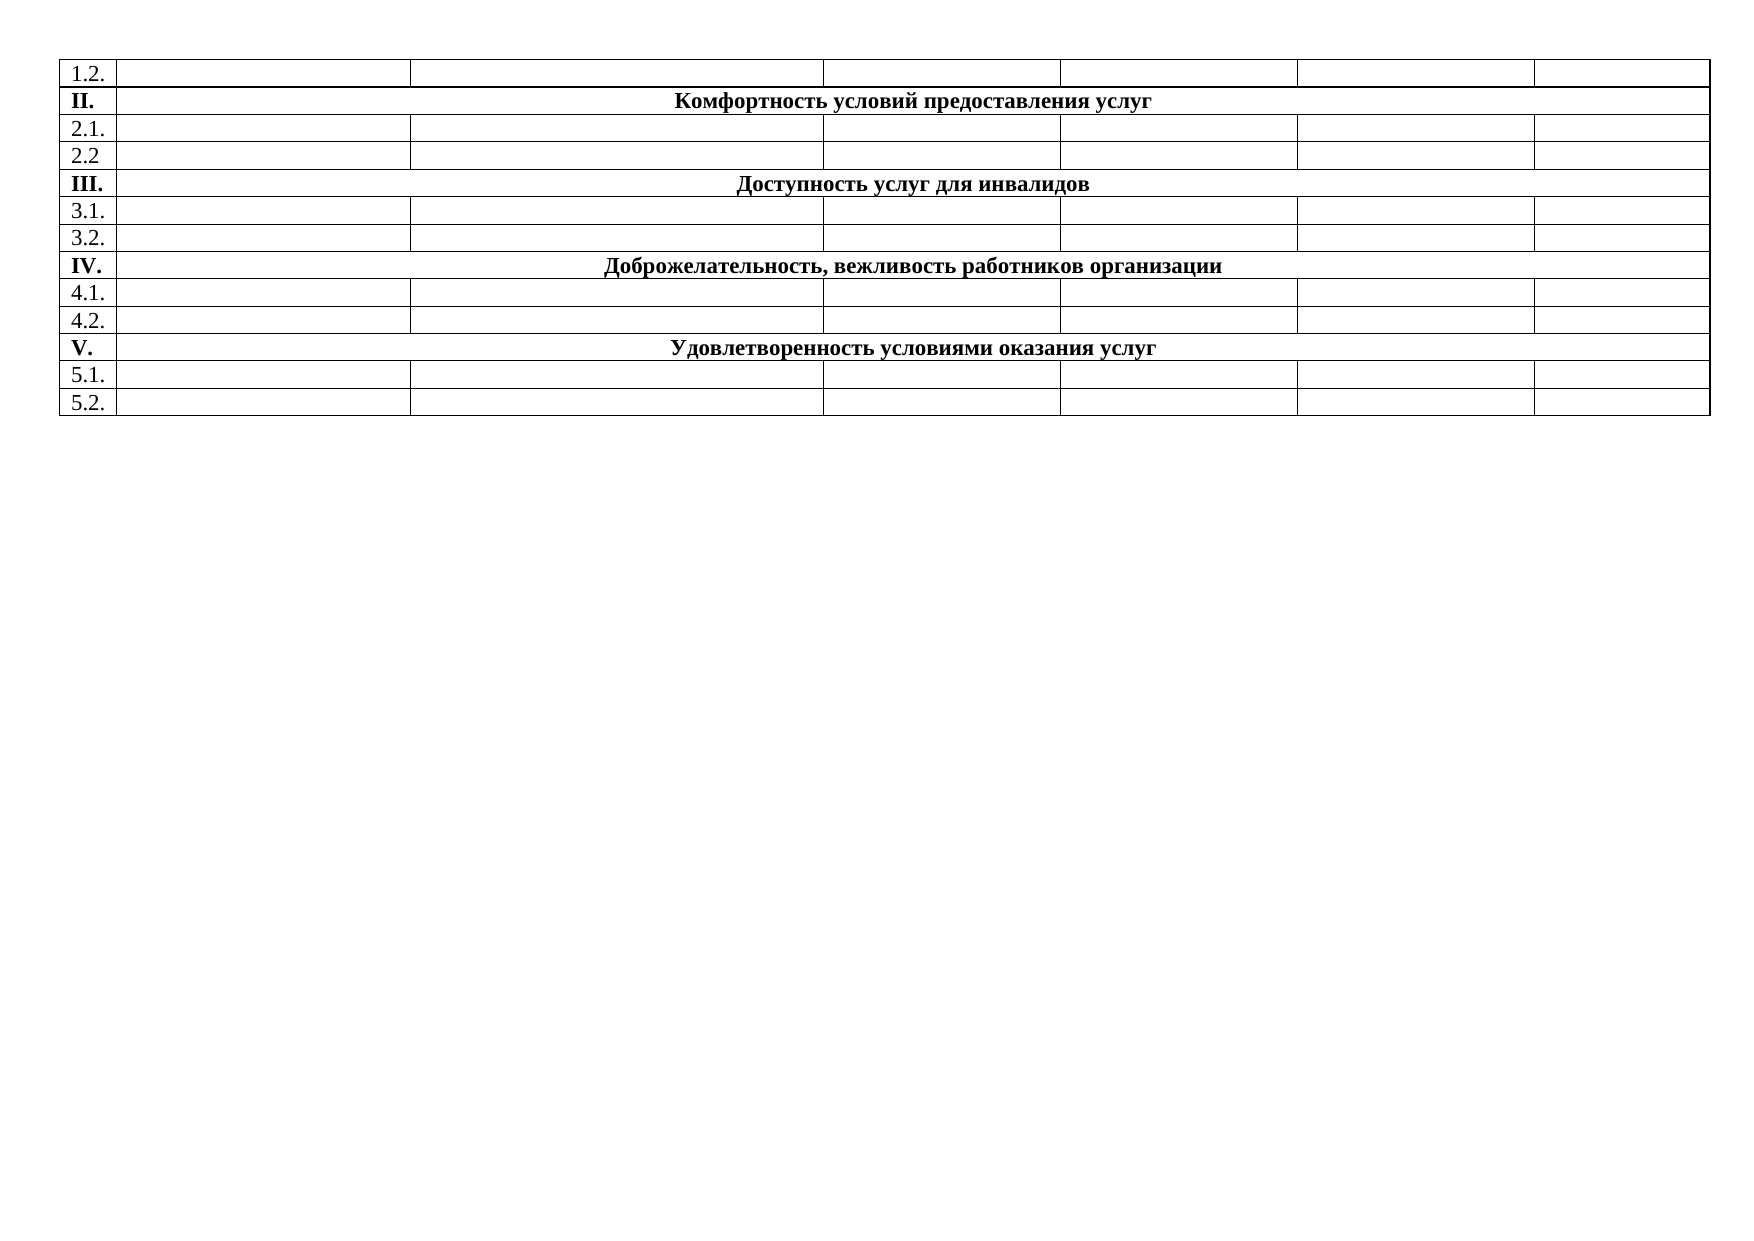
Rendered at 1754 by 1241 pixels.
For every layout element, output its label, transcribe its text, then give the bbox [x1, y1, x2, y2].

table_cell 2.1. [60, 115, 116, 141]
table_cell [824, 307, 1060, 333]
table_cell [117, 307, 410, 333]
table_cell [1061, 389, 1297, 415]
table_cell 3.2. [60, 225, 116, 251]
table_cell [1298, 142, 1534, 169]
table_cell [1535, 389, 1709, 415]
table_cell [1061, 225, 1297, 251]
table_cell IV. [60, 252, 116, 278]
table_cell [117, 197, 410, 223]
table_cell Доступность услуг для инвалидов [117, 170, 1709, 196]
table_cell [411, 389, 823, 415]
table_cell [117, 142, 410, 169]
table_cell [117, 361, 410, 388]
table_cell [1061, 361, 1297, 388]
table_cell [411, 279, 823, 306]
table_cell [824, 60, 1060, 86]
table_cell [411, 225, 823, 251]
table_cell [1061, 279, 1297, 306]
table_cell [1298, 279, 1534, 306]
table_cell [411, 60, 823, 86]
table_cell [117, 115, 410, 141]
table_cell [824, 115, 1060, 141]
table_cell [1061, 197, 1297, 223]
table_cell [1298, 389, 1534, 415]
table_cell [1535, 225, 1709, 251]
table_cell Комфортность условий предоставления услуг [117, 88, 1709, 114]
table_cell 3.1. [60, 197, 116, 223]
table_cell [1535, 115, 1709, 141]
table_cell [1535, 60, 1709, 86]
table_cell Доброжелательность, вежливость работников организации [117, 252, 1709, 278]
table_cell [1298, 307, 1534, 333]
table_cell [1535, 142, 1709, 169]
table_cell II. [60, 88, 116, 114]
table_cell [411, 361, 823, 388]
table_cell V. [60, 334, 116, 360]
table_cell [824, 279, 1060, 306]
table_cell [1061, 307, 1297, 333]
table_cell [1298, 361, 1534, 388]
table_cell 4.1. [60, 279, 116, 306]
table_cell Удовлетворенность условиями оказания услуг [117, 334, 1709, 360]
table_cell [1535, 279, 1709, 306]
table_cell [117, 60, 410, 86]
table_cell [1535, 361, 1709, 388]
table_cell [117, 279, 410, 306]
table_cell [411, 115, 823, 141]
table_cell [1298, 197, 1534, 223]
table_cell 2.2 [60, 142, 116, 169]
table_cell [1298, 225, 1534, 251]
table_cell [411, 142, 823, 169]
table_cell 5.2. [60, 389, 116, 415]
table_cell [117, 389, 410, 415]
table_cell [1061, 115, 1297, 141]
table_cell 4.2. [60, 307, 116, 333]
table_cell [824, 389, 1060, 415]
table_cell [1298, 60, 1534, 86]
table_cell [824, 197, 1060, 223]
table_cell [824, 225, 1060, 251]
table_cell [411, 197, 823, 223]
table_cell [1535, 197, 1709, 223]
table_cell [117, 225, 410, 251]
table_cell [824, 142, 1060, 169]
table_cell [1298, 115, 1534, 141]
table_cell III. [60, 170, 116, 196]
table_cell 5.1. [60, 361, 116, 388]
table_cell [1061, 142, 1297, 169]
table_cell [411, 307, 823, 333]
table_cell [1535, 307, 1709, 333]
table_cell 1.2. [60, 60, 116, 86]
table_cell [1061, 60, 1297, 86]
table_cell [824, 361, 1060, 388]
